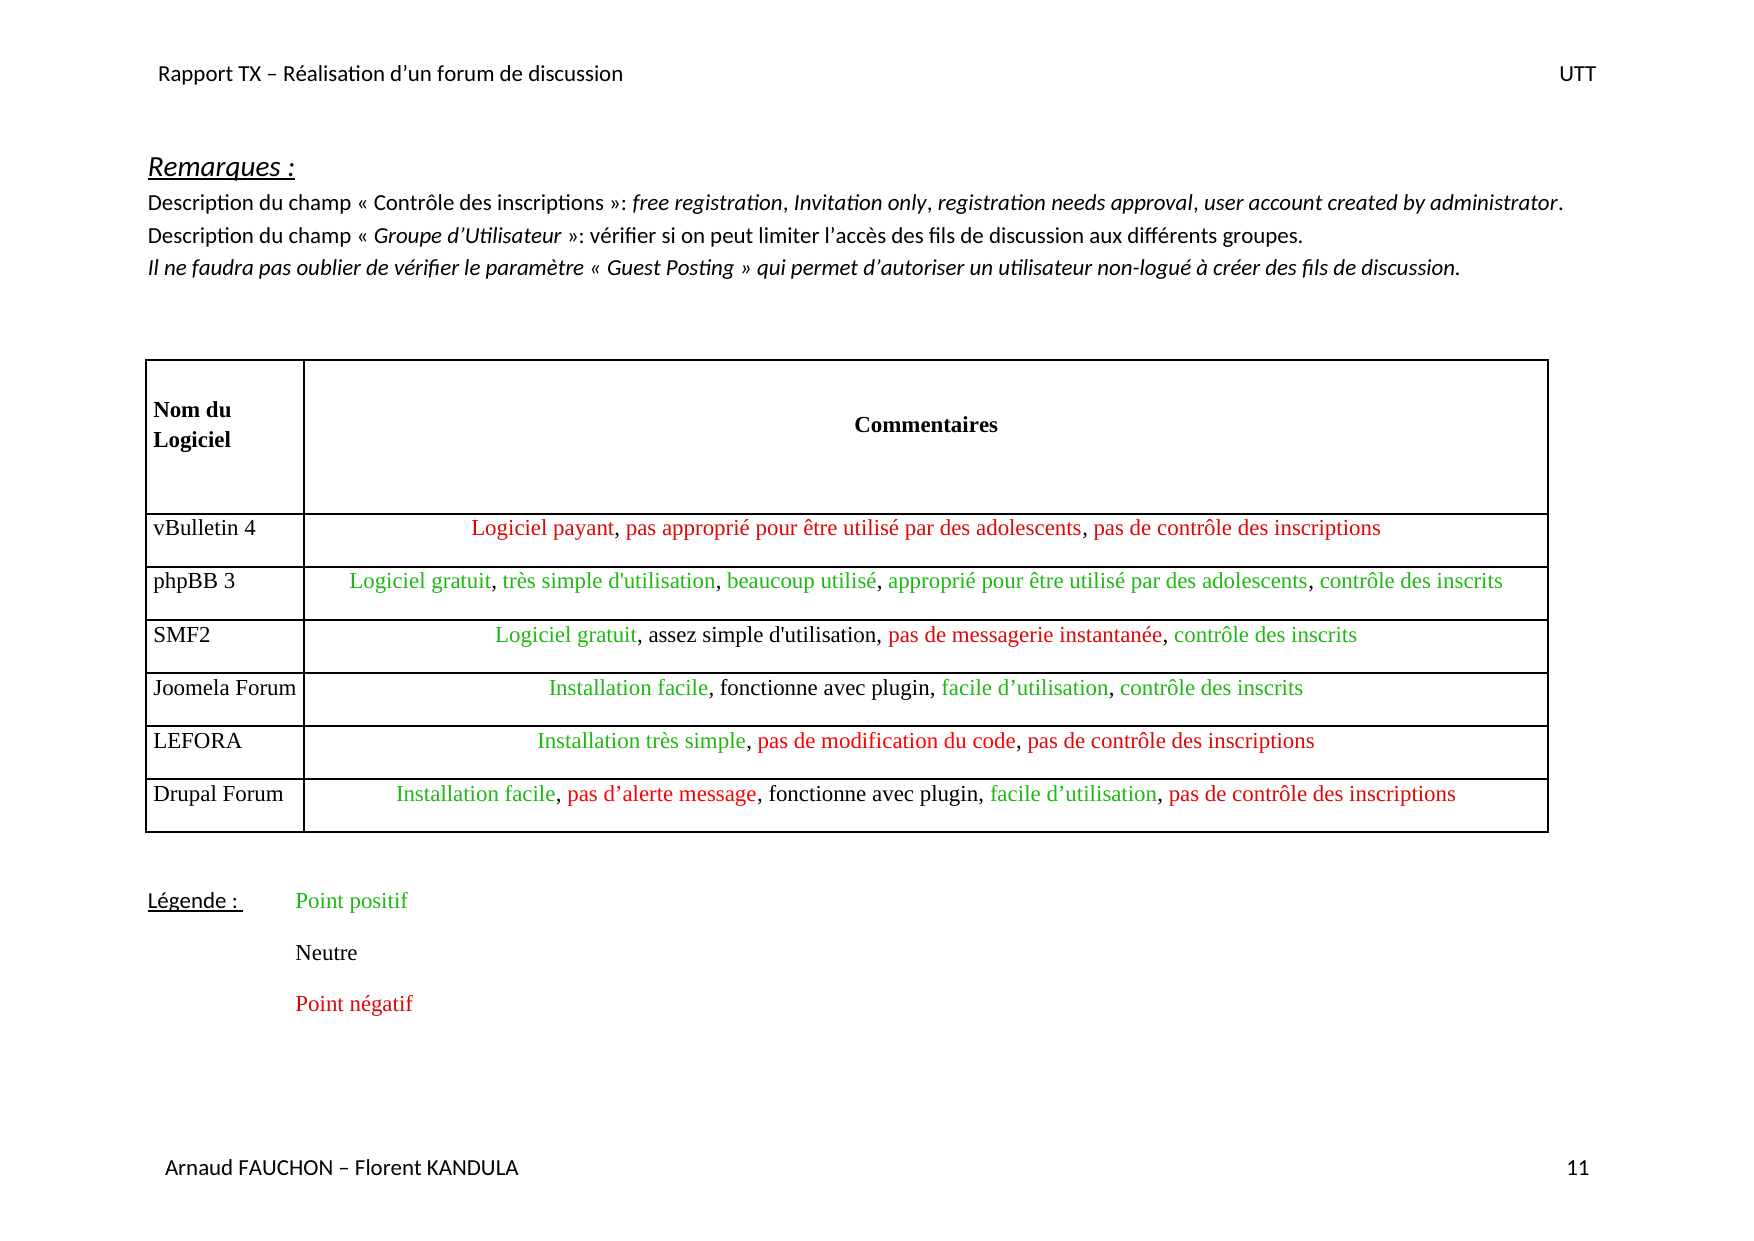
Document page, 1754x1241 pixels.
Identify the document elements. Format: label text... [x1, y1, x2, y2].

table_cell Installation très simple, pas de modification du code, pas de contrôle des inscriptions [305, 727, 1547, 778]
text Neutre [221, 939, 1606, 966]
table_cell vBulletin 4 [147, 515, 303, 566]
table_header Nom du Logiciel [147, 361, 303, 512]
text Description du champ « Groupe d’Utilisateur »: vérifier si on peut limiter l’accès des fils de discussion aux différents groupes. [148, 221, 1606, 249]
table_cell Installation facile, pas d’alerte message, fonctionne avec plugin, facile d’utilisation, pas de contrôle des inscriptions [305, 780, 1547, 831]
table_cell Logiciel gratuit, très simple d'utilisation, beaucoup utilisé, approprié pour être utilisé par des adolescents, contrôle des inscrits [305, 568, 1547, 619]
table_cell Installation facile, fonctionne avec plugin, facile d’utilisation, contrôle des inscrits [305, 674, 1547, 725]
table_cell SMF2 [147, 621, 303, 672]
table_cell phpBB 3 [147, 568, 303, 619]
table_cell Drupal Forum [147, 780, 303, 831]
table_header Commentaires [305, 361, 1547, 512]
text Il ne faudra pas oublier de vérifier le paramètre « Guest Posting » qui permet d’autoriser un utilisateur non-logué à créer des fils de discussion. [148, 253, 1606, 281]
table_cell Joomela Forum [147, 674, 303, 725]
table_cell Logiciel gratuit, assez simple d'utilisation, pas de messagerie instantanée, contrôle des inscrits [305, 621, 1547, 672]
text Description du champ « Contrôle des inscriptions »: free registration, Invitation only, registration needs approval, user account created by administrator. [148, 188, 1606, 217]
table_cell LEFORA [147, 727, 303, 778]
table_cell Logiciel payant, pas approprié pour être utilisé par des adolescents, pas de contrôle des inscriptions [305, 515, 1547, 566]
text Légende : Point positif [148, 886, 1606, 914]
text Point négatif [148, 990, 1606, 1017]
text Remarques : [148, 148, 1606, 183]
